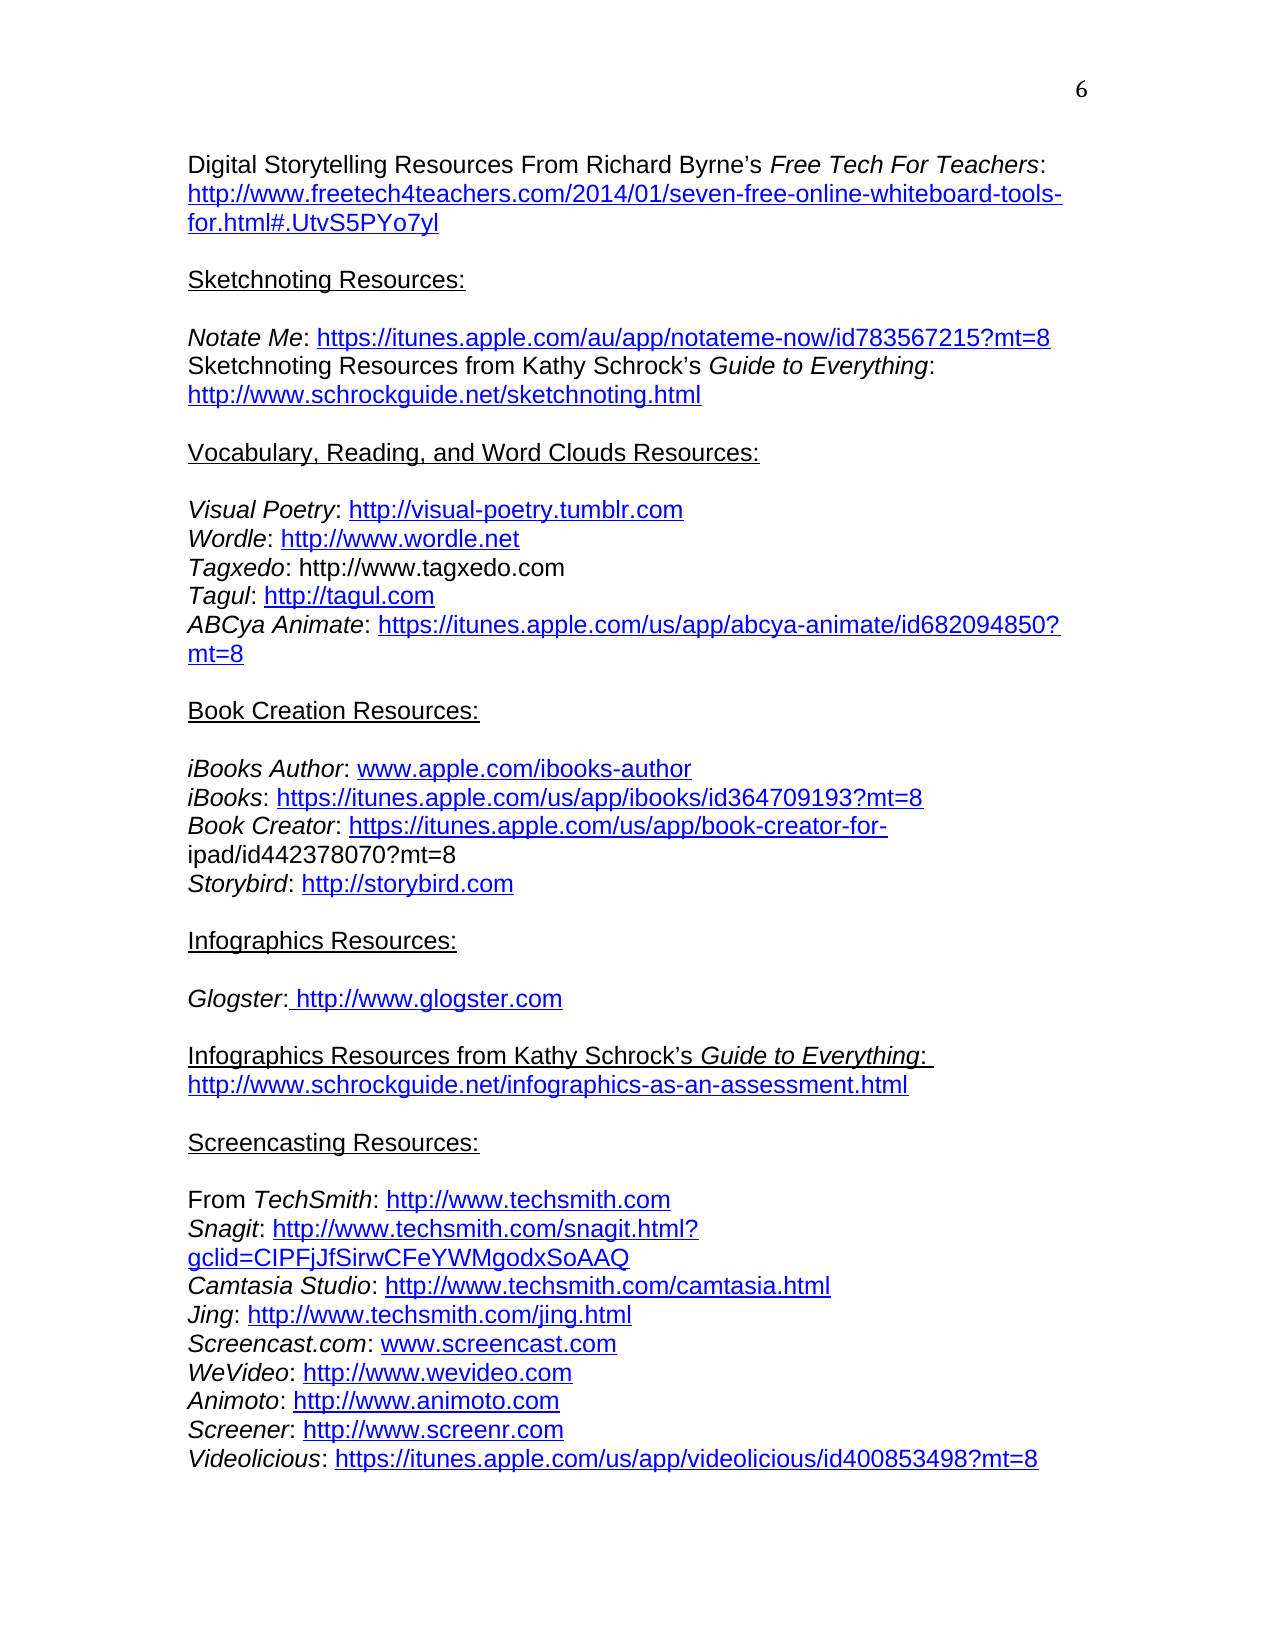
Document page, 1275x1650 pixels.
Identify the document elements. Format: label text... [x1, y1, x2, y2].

text ipad/id442378070?mt=8 [187, 840, 1087, 869]
text Infographics Resources from Kathy Schrock’s Guide to Everything: http://www.schrockguide.net/infographics-as-an-assessment.html [187, 1041, 1087, 1099]
text Book Creation Resources: [187, 696, 1087, 725]
text Storybird: http://storybird.com [187, 869, 1087, 897]
text Tagxedo: http://www.tagxedo.com [187, 552, 1087, 581]
text Infographics Resources: [187, 926, 1087, 955]
text Wordle: http://www.wordle.net [187, 524, 1087, 552]
text Animoto: http://www.animoto.com [187, 1386, 1087, 1415]
text iBooks: https://itunes.apple.com/us/app/ibooks/id364709193?mt=8 [187, 782, 1087, 811]
text Screener: http://www.screenr.com [187, 1415, 1087, 1444]
text WeVideo: http://www.wevideo.com [187, 1357, 1087, 1386]
text Glogster: http://www.glogster.com [187, 984, 1087, 1012]
text Sketchnoting Resources from Kathy Schrock’s Guide to Everything: http://www.schrockguide.net/sketchnoting.html [187, 351, 1087, 409]
text Tagul: http://tagul.com [187, 581, 1087, 610]
text From TechSmith: http://www.techsmith.com [187, 1185, 1087, 1214]
text Visual Poetry: http://visual-poetry.tumblr.com [187, 495, 1087, 524]
text Camtasia Studio: http://www.techsmith.com/camtasia.html [187, 1271, 1087, 1300]
text Sketchnoting Resources: [187, 265, 1087, 294]
text Book Creator: https://itunes.apple.com/us/app/book-creator-for- [187, 811, 1087, 840]
text Screencasting Resources: [187, 1127, 1087, 1156]
text Notate Me: https://itunes.apple.com/au/app/notateme-now/id783567215?mt=8 [187, 322, 1087, 351]
text Jing: http://www.techsmith.com/jing.html [187, 1300, 1087, 1329]
text Screencast.com: www.screencast.com [187, 1329, 1087, 1357]
text iBooks Author: www.apple.com/ibooks-author [187, 754, 1087, 782]
text Snagit: http://www.techsmith.com/snagit.html?gclid=CIPFjJfSirwCFeYWMgodxSoAAQ [187, 1214, 1087, 1271]
text Vocabulary, Reading, and Word Clouds Resources: [187, 437, 1087, 466]
text Videolicious: https://itunes.apple.com/us/app/videolicious/id400853498?mt=8 [187, 1444, 1087, 1472]
text ABCya Animate: https://itunes.apple.com/us/app/abcya-animate/id682094850?mt=8 [187, 610, 1087, 667]
text Digital Storytelling Resources From Richard Byrne’s Free Tech For Teachers: http://www.freetech4teachers.com/2014/01/seven-free-online-whiteboard-tools-for.html#.UtvS5PYo7yl [187, 150, 1087, 236]
